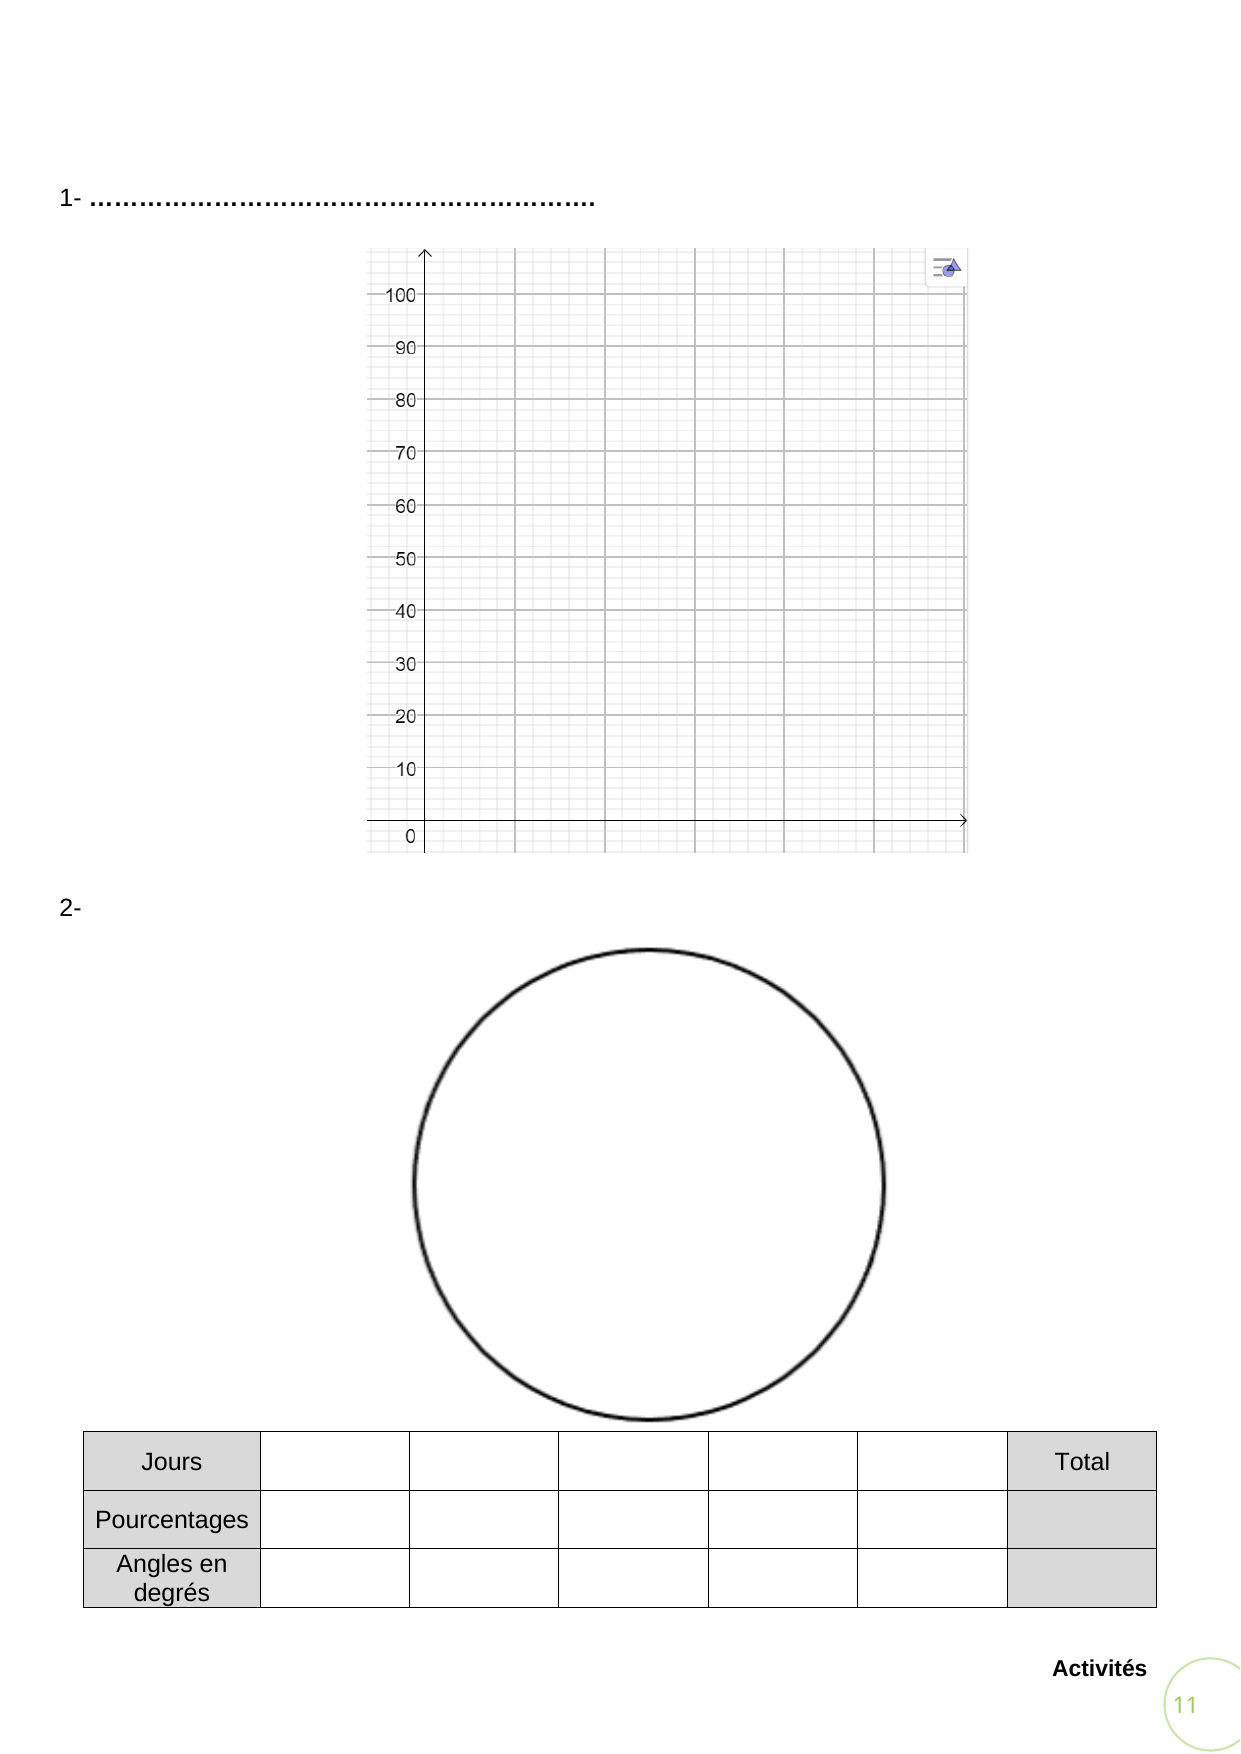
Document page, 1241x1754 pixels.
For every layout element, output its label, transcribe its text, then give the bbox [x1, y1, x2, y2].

table_cell [410, 1491, 558, 1548]
table_cell [1008, 1549, 1156, 1607]
picture [393, 938, 903, 1218]
table_header [858, 1432, 1007, 1490]
table_cell [858, 1491, 1007, 1548]
table_header Total [1008, 1432, 1156, 1490]
picture [367, 248, 971, 851]
table_cell Angles en degrés [84, 1549, 260, 1607]
table_cell [709, 1549, 857, 1607]
table_cell [410, 1549, 558, 1607]
table_header Jours [84, 1432, 260, 1490]
table_cell [261, 1491, 409, 1548]
table_cell [559, 1491, 708, 1548]
table_cell [559, 1549, 708, 1607]
table_header [410, 1432, 558, 1490]
table_header [559, 1432, 708, 1490]
table_cell [858, 1549, 1007, 1607]
table_cell [261, 1549, 409, 1607]
table_cell [1008, 1491, 1156, 1548]
table_header [709, 1432, 857, 1490]
text 1- ……………………………………………………. [59, 183, 1181, 212]
table_cell Pourcentages [84, 1491, 260, 1548]
table_cell [709, 1491, 857, 1548]
table_header [261, 1432, 409, 1490]
text 2- ……………………………………………………. [59, 893, 1181, 922]
